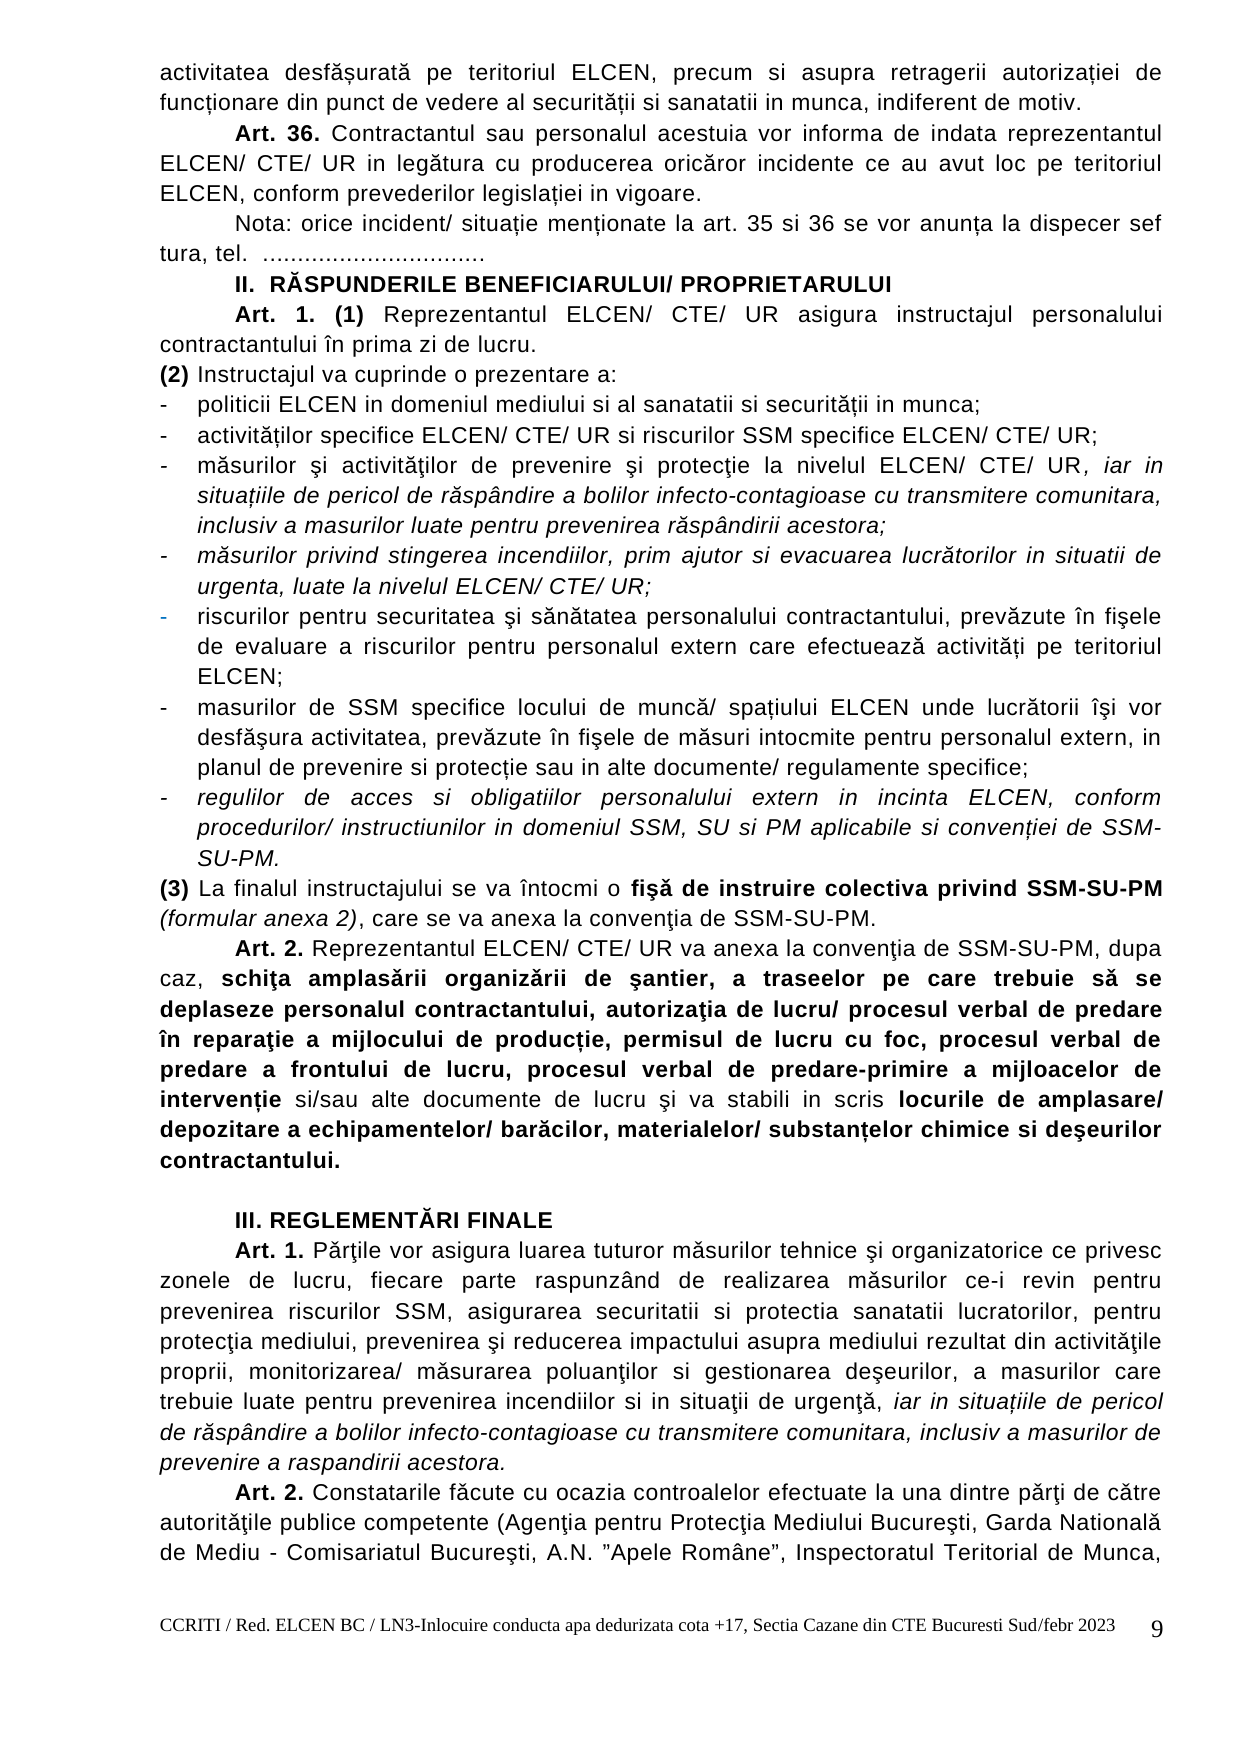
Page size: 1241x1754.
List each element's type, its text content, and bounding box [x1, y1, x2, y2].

text Art. 2. Reprezentantul ELCEN/ CTE/ UR va anexa la convenţia de SSM-SU-PM, dupa caz, schiţa amplasǎrii organizǎrii de şantier, a traseelor pe care trebuie sǎ se deplaseze personalul contractantului, autorizaţia de lucru/ procesul verbal de predare în reparaţie a mijlocului de producție, permisul de lucru cu foc, procesul verbal de predare a frontului de lucru, procesul verbal de predare-primire a mijloacelor de intervenție si/sau alte documente de lucru şi va stabili in scris locurile de amplasare/ depozitare a echipamentelor/ barăcilor, materialelor/ substanțelor chimice si deşeurilor contractantului. [159, 935, 1163, 1173]
text III. REGLEMENTĂRI FINALE [159, 1207, 1163, 1233]
list măsurilor privind stingerea incendiilor, prim ajutor si evacuarea lucrătorilor in situatii de urgenta, luate la nivelul ELCEN/ CTE/ UR; [159, 542, 1163, 599]
list masurilor de SSM specifice locului de muncă/ spațiului ELCEN unde lucrătorii îşi vor desfăşura activitatea, prevăzute în fişele de măsuri intocmite pentru personalul extern, in planul de prevenire si protecție sau in alte documente/ regulamente specifice; [159, 693, 1163, 780]
text Art. 1. Pǎrţile vor asigura luarea tuturor mǎsurilor tehnice şi organizatorice ce privesc zonele de lucru, fiecare parte raspunzând de realizarea mǎsurilor ce-i revin pentru prevenirea riscurilor SSM, asigurarea securitatii si protectia sanatatii lucratorilor, pentru protecţia mediului, prevenirea şi reducerea impactului asupra mediului rezultat din activitǎţile proprii, monitorizarea/ mǎsurarea poluanţilor si gestionarea deşeurilor, a masurilor care trebuie luate pentru prevenirea incendiilor si in situaţii de urgenţǎ, iar in situațiile de pericol de răspândire a bolilor infecto-contagioase cu transmitere comunitara, inclusiv a masurilor de prevenire a raspandirii acestora. [159, 1237, 1163, 1475]
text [159, 59, 1163, 116]
text Nota: orice incident/ situație menționate la art. 35 si 36 se vor anunța la dispecer sef tura, tel. ................................ [159, 210, 1163, 267]
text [159, 1479, 1163, 1566]
text (3) La finalul instructajului se va întocmi o fişǎ de instruire colectiva privind SSM-SU-PM (formular anexa 2), care se va anexa la convenţia de SSM-SU-PM. [159, 875, 1163, 931]
text Art. 1. (1) Reprezentantul ELCEN/ CTE/ UR asigura instructajul personalului contractantului în prima zi de lucru. [159, 301, 1163, 357]
list riscurilor pentru securitatea şi sănătatea personalului contractantului, prevăzute în fişele de evaluare a riscurilor pentru personalul extern care efectuează activități pe teritoriul ELCEN; [159, 603, 1163, 689]
list Instructajul va cuprinde o prezentare a: [159, 361, 1163, 387]
text Art. 36. Contractantul sau personalul acestuia vor informa de indata reprezentantul ELCEN/ CTE/ UR in legătura cu producerea oricăror incidente ce au avut loc pe teritoriul ELCEN, conform prevederilor legislației in vigoare. [159, 119, 1163, 206]
list activităților specifice ELCEN/ CTE/ UR si riscurilor SSM specifice ELCEN/ CTE/ UR; [159, 422, 1163, 448]
text II. RĂSPUNDERILE BENEFICIARULUI/ PROPRIETARULUI [234, 271, 1163, 297]
list regulilor de acces si obligatiilor personalului extern in incinta ELCEN, conform procedurilor/ instructiunilor in domeniul SSM, SU si PM aplicabile si convenției de SSM-SU-PM. [159, 784, 1163, 871]
list politicii ELCEN in domeniul mediului si al sanatatii si securității in munca; [159, 391, 1163, 418]
list măsurilor şi activităţilor de prevenire şi protecţie la nivelul ELCEN/ CTE/ UR, iar in situațiile de pericol de răspândire a bolilor infecto-contagioase cu transmitere comunitara, inclusiv a masurilor luate pentru prevenirea răspândirii acestora; [159, 452, 1163, 538]
